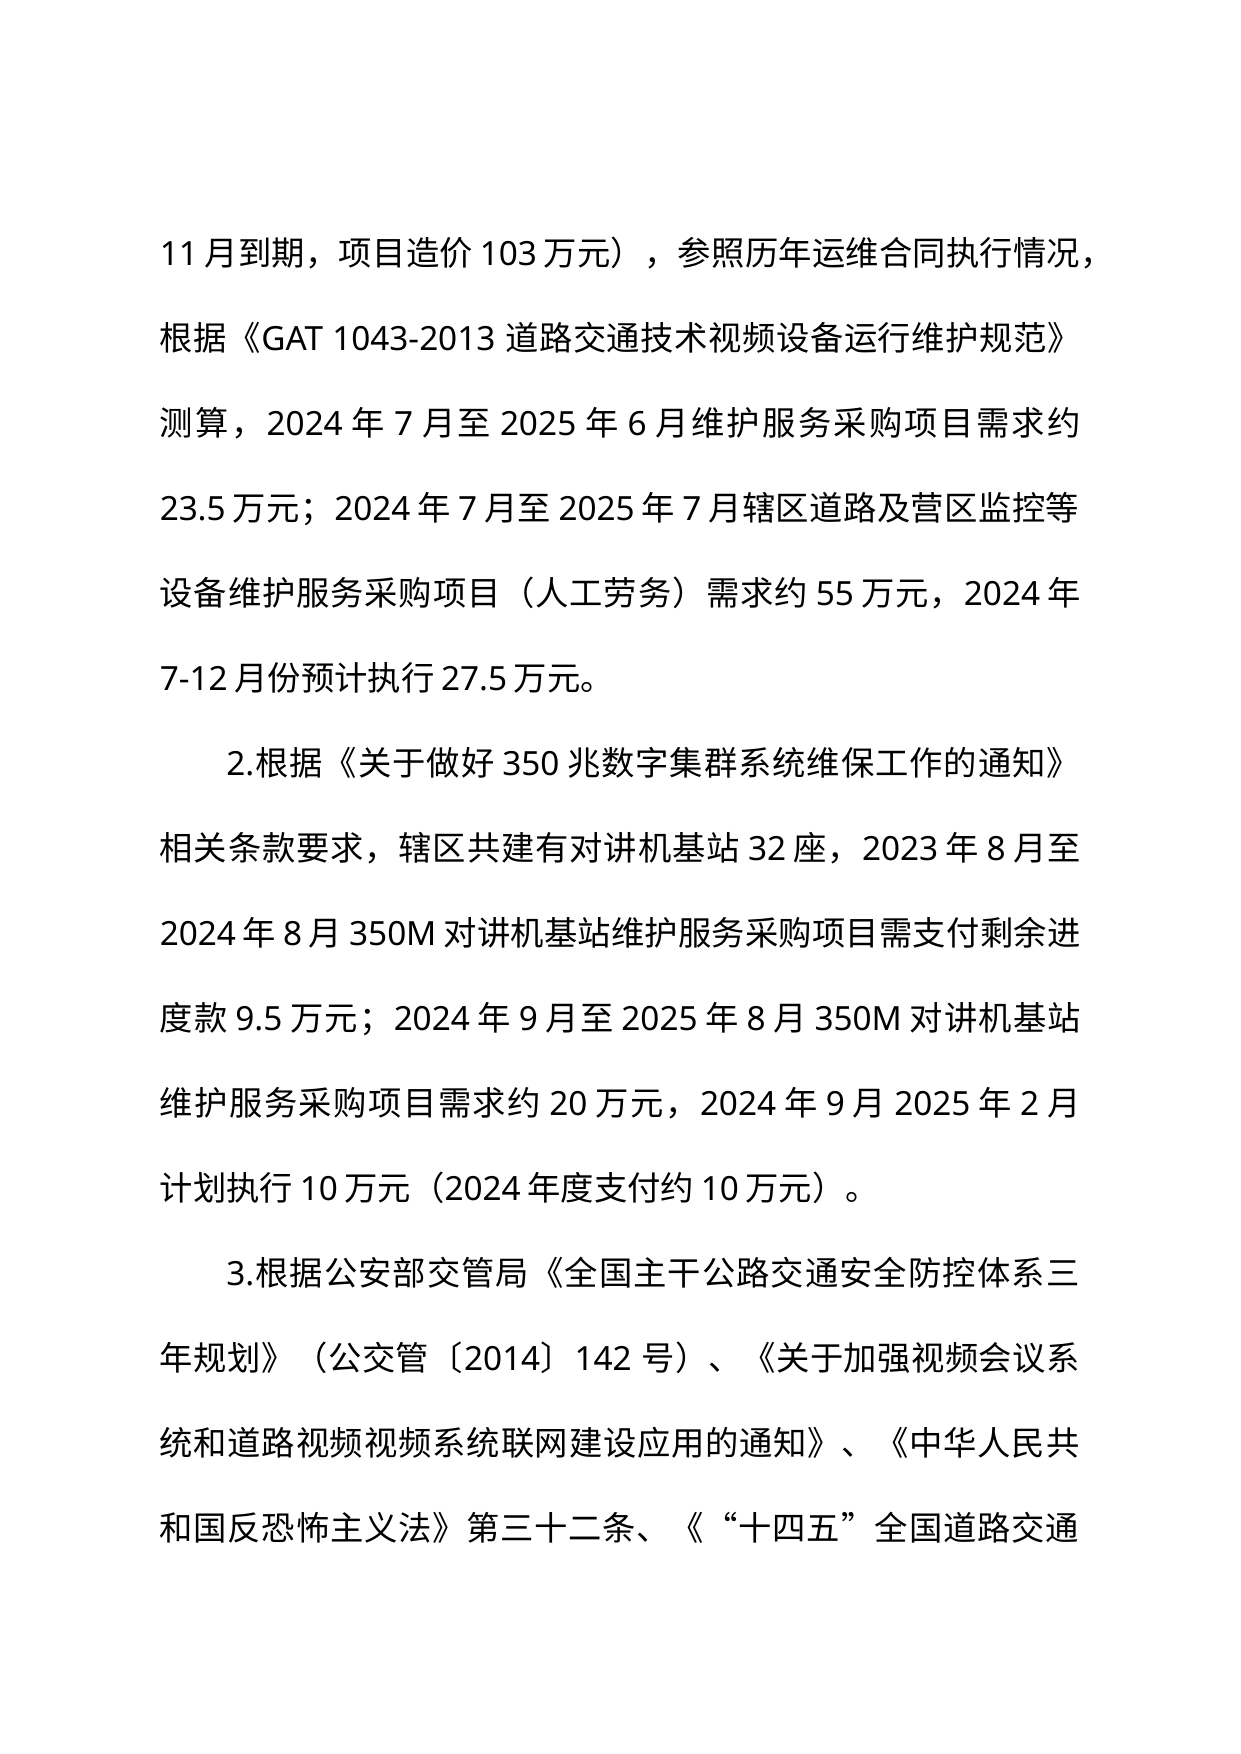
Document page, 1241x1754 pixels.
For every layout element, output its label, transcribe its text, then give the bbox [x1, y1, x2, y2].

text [159, 209, 1081, 719]
text 2.根据《关于做好350兆数字集群系统维保工作的通知》相关条款要求，辖区共建有对讲机基站32座，2023年8月至2024年8月350M对讲机基站维护服务采购项目需支付剩余进度款9.5万元；2024年9月至2025年8月350M对讲机基站维护服务采购项目需求约20万元，2024年9月2025年2月计划执行10万元（2024年度支付约10万元）。 [159, 719, 1081, 1229]
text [159, 1229, 1081, 1569]
